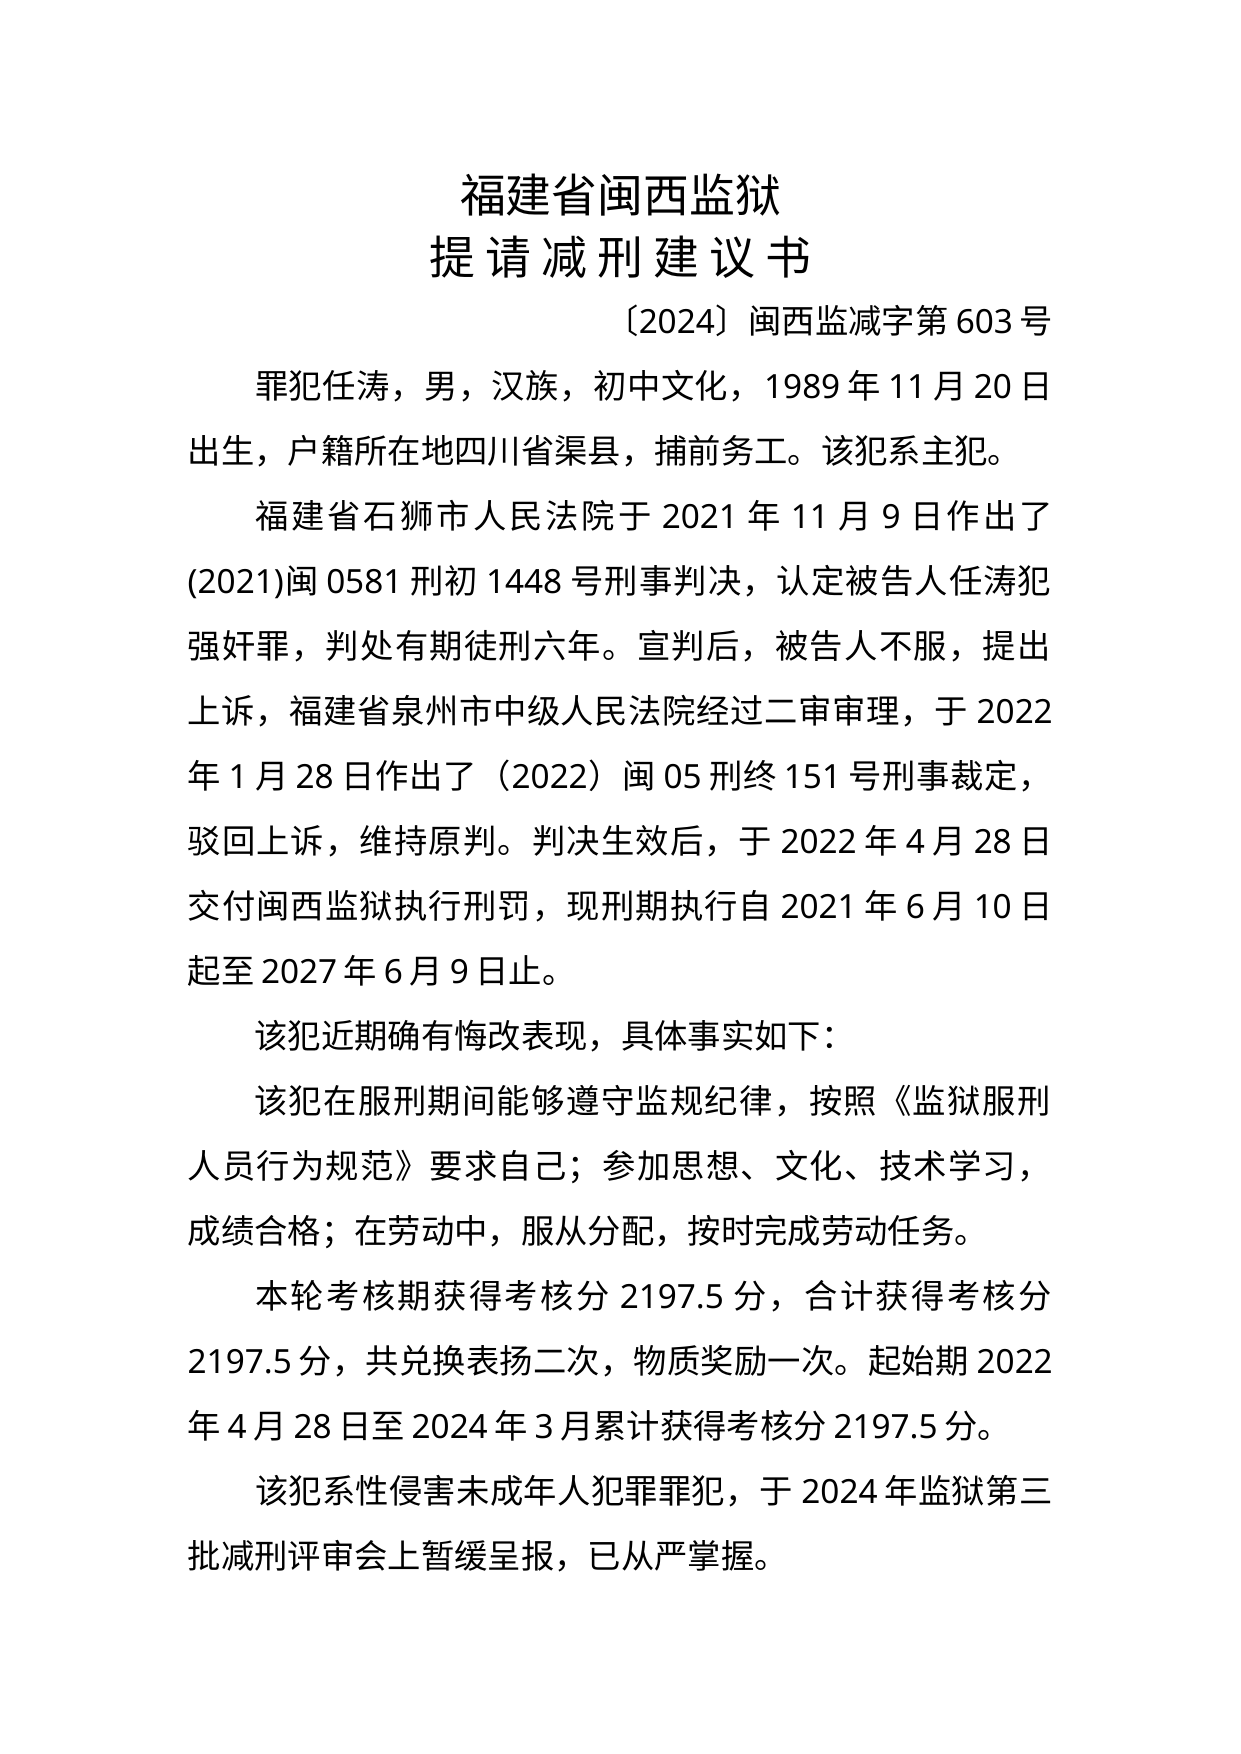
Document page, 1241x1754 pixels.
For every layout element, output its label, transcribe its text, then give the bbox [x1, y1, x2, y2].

text 本轮考核期获得考核分2197.5分，合计获得考核分2197.5分，共兑换表扬二次，物质奖励一次。起始期2022年4月28日至2024年3月累计获得考核分2197.5分。 [187, 1262, 1053, 1457]
text 罪犯任涛，男，汉族，初中文化，1989年11月20日出生，户籍所在地四川省渠县，捕前务工。该犯系主犯。 [187, 352, 1053, 482]
text 该犯近期确有悔改表现，具体事实如下： [187, 1002, 1053, 1067]
text 提 请 减 刑 建 议 书 [187, 224, 1053, 287]
text 〔2024〕闽西监减字第 603号 [187, 287, 1053, 352]
text 该犯系性侵害未成年人犯罪罪犯，于2024年监狱第三批减刑评审会上暂缓呈报，已从严掌握。 [187, 1457, 1053, 1587]
text 福建省闽西监狱 [187, 162, 1053, 224]
text 该犯在服刑期间能够遵守监规纪律，按照《监狱服刑人员行为规范》要求自己；参加思想、文化、技术学习，成绩合格；在劳动中，服从分配，按时完成劳动任务。 [187, 1067, 1053, 1262]
text 福建省石狮市人民法院于2021年11月9日作出了(2021)闽0581刑初1448号刑事判决，认定被告人任涛犯强奸罪，判处有期徒刑六年。宣判后，被告人不服，提出上诉，福建省泉州市中级人民法院经过二审审理，于2022年1月28日作出了（2022）闽05刑终151号刑事裁定，驳回上诉，维持原判。判决生效后，于2022年4月28日交付闽西监狱执行刑罚，现刑期执行自2021年6月10日起至2027年6月9日止。 [187, 482, 1053, 1002]
